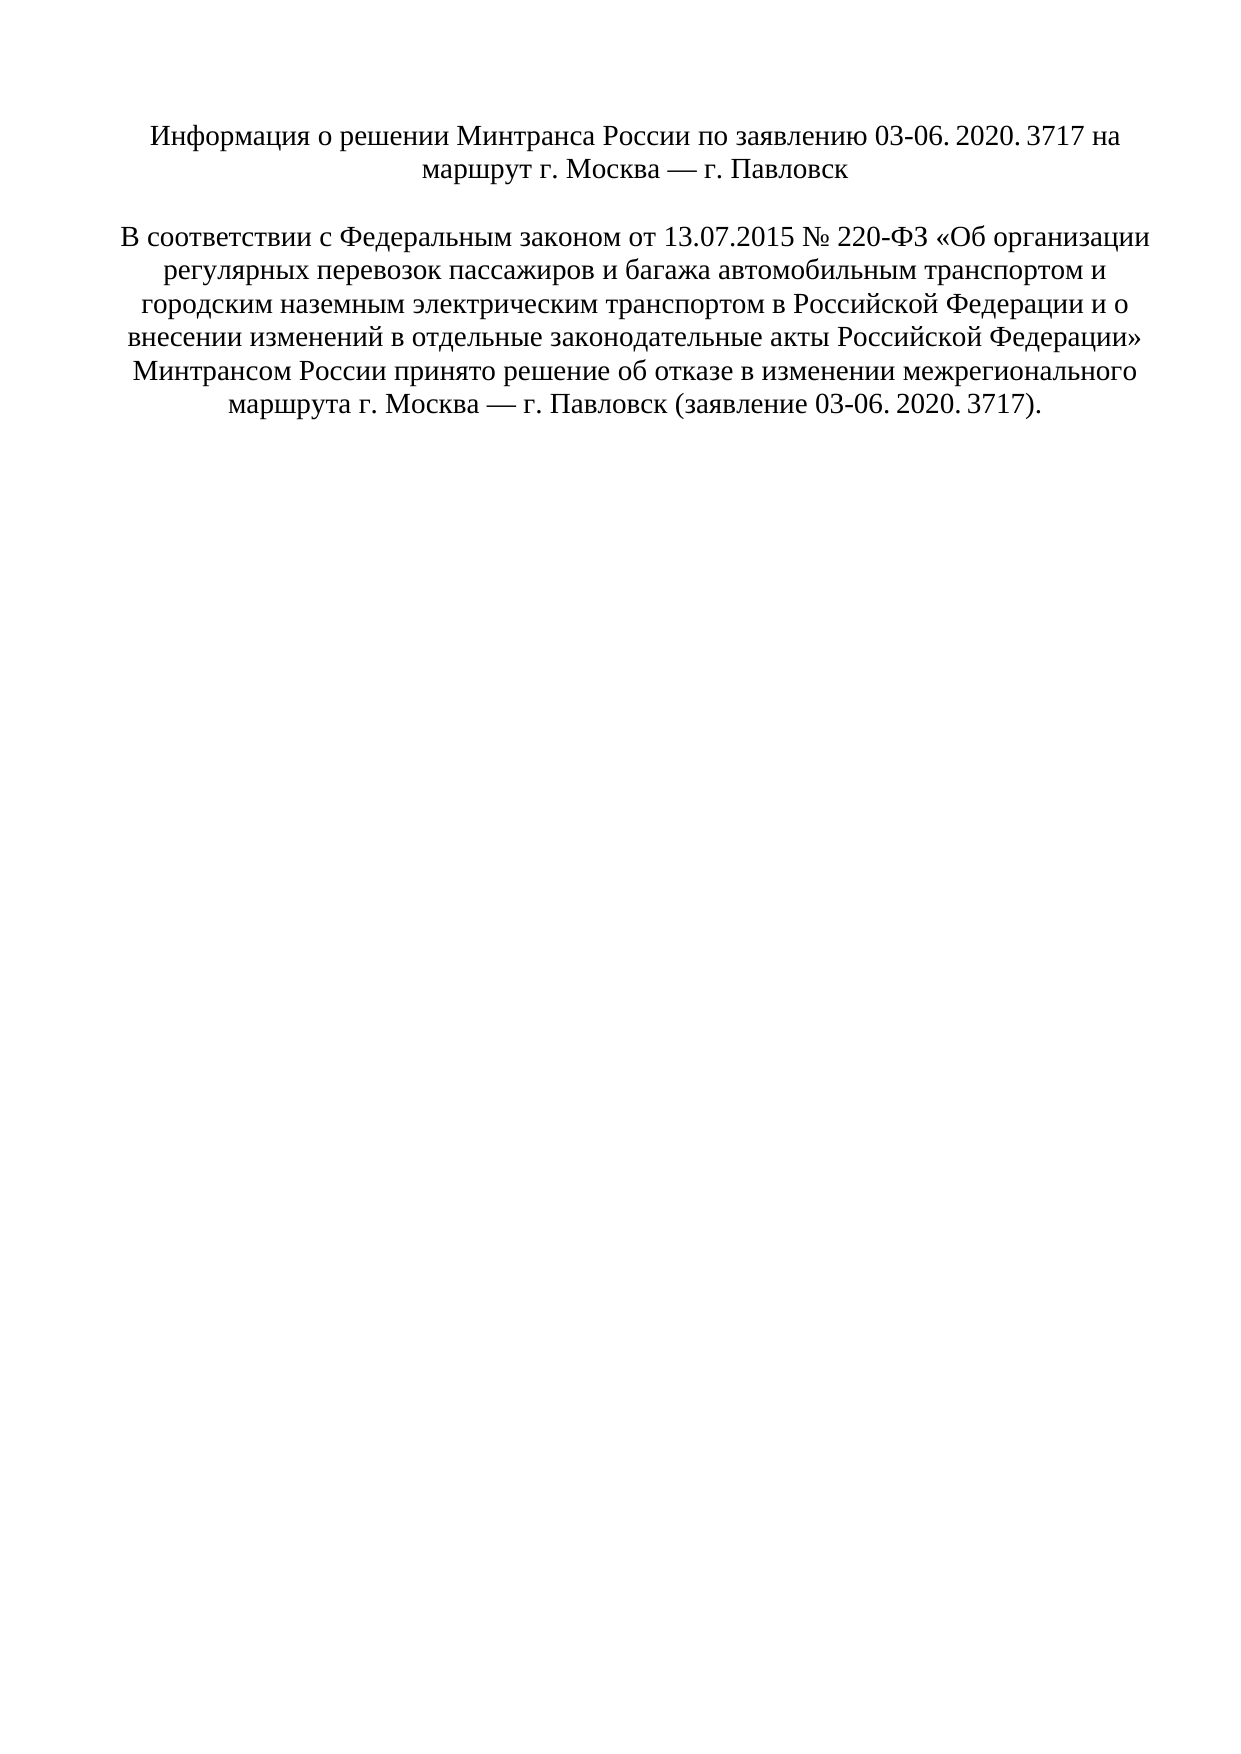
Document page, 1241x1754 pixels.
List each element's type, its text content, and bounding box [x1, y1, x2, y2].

text В соответствии с Федеральным законом от 13.07.2015 № 220-ФЗ «Об организации регулярных перевозок пассажиров и багажа автомобильным транспортом и городским наземным электрическим транспортом в Российской Федерации и о внесении изменений в отдельные законодательные акты Российской Федерации» Минтрансом России принято решение об отказе в изменении межрегионального маршрута г. Москва — г. Павловск (заявление 03-06. 2020. 3717). [118, 219, 1152, 420]
text Информация о решении Минтранса России по заявлению 03-06. 2020. 3717 на маршрут г. Москва — г. Павловск [118, 118, 1152, 185]
